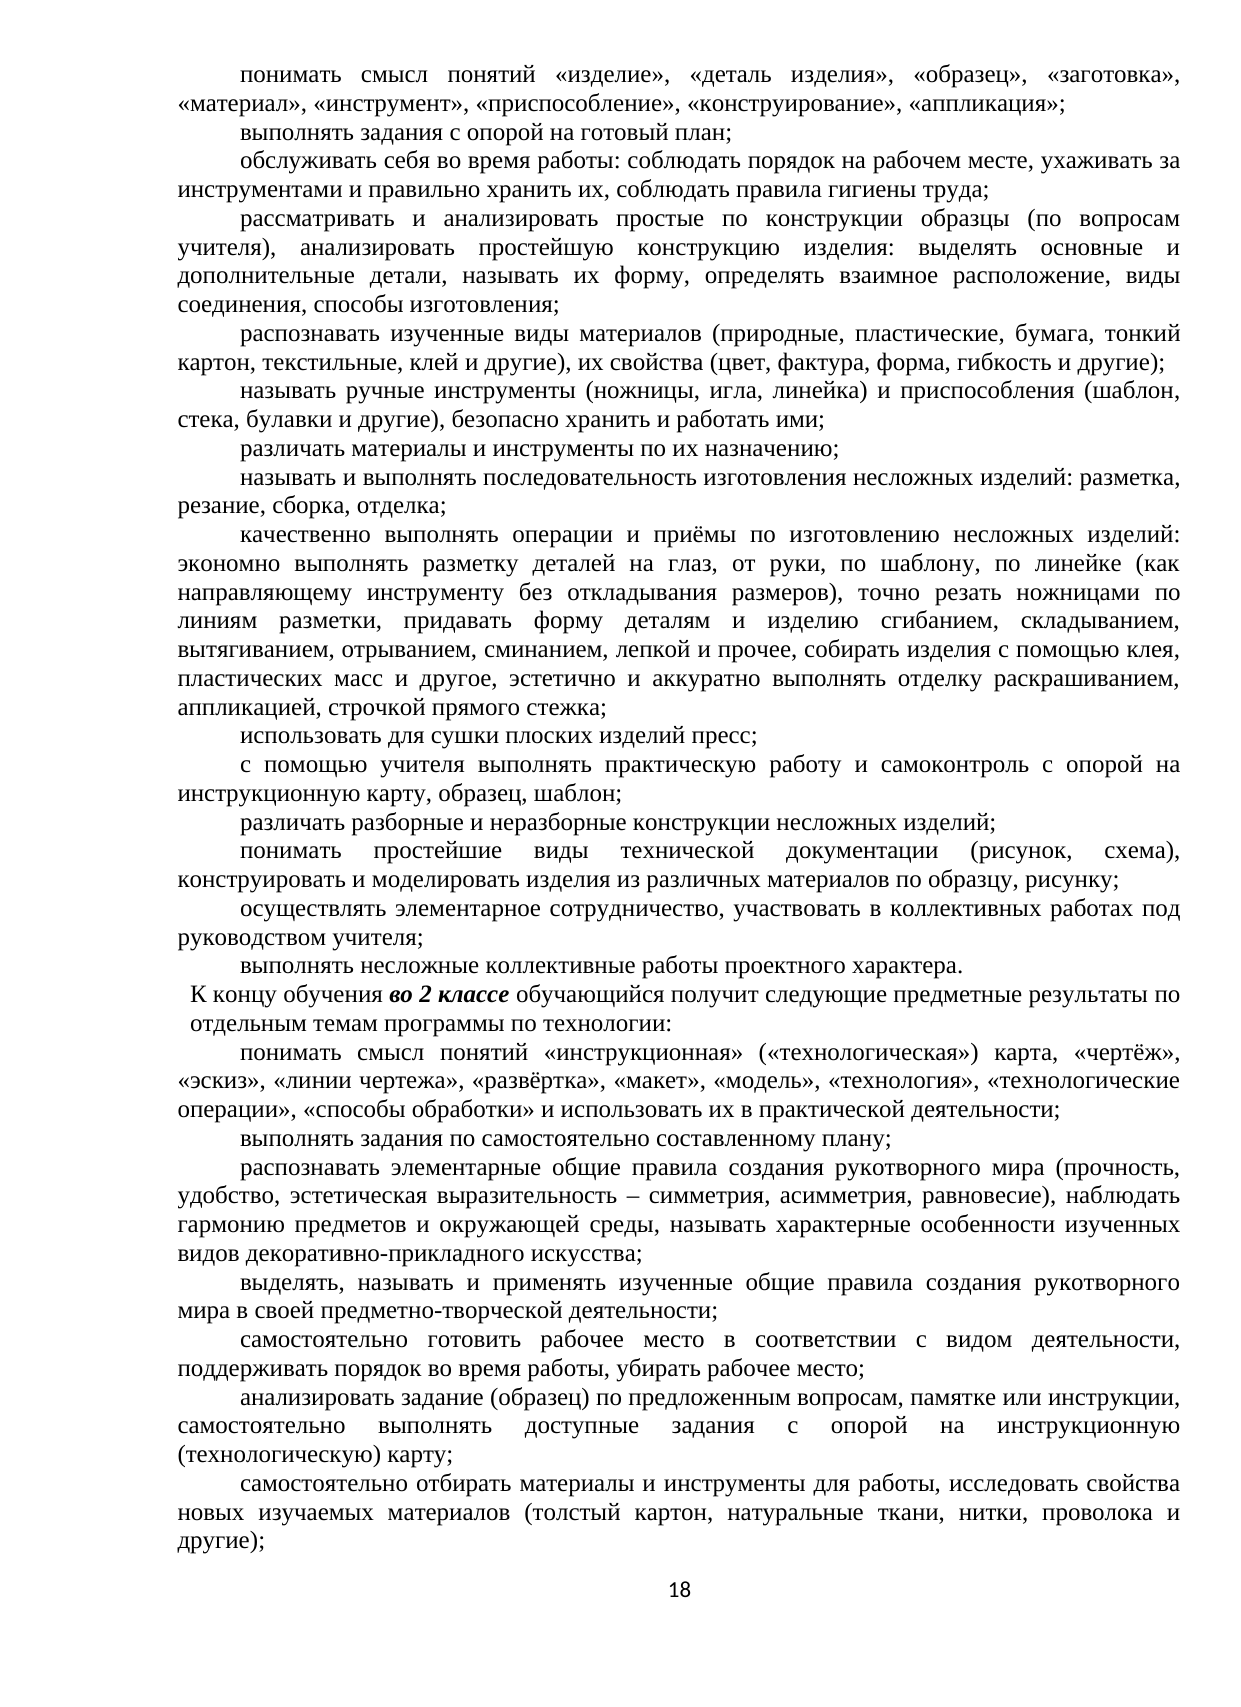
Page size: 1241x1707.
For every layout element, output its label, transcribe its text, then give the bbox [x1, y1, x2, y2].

text выделять, называть и применять изученные общие правила создания рукотворного мира в своей предметно-творческой деятельности; [177, 1267, 1181, 1324]
text обслуживать себя во время работы: соблюдать порядок на рабочем месте, ухаживать за инструментами и правильно хранить их, соблюдать правила гигиены труда; [177, 145, 1181, 203]
text анализировать задание (образец) по предложенным вопросам, памятке или инструкции, самостоятельно выполнять доступные задания с опорой на инструкционную (технологическую) карту; [177, 1382, 1181, 1468]
text выполнять несложные коллективные работы проектного характера. [177, 950, 1181, 979]
text самостоятельно отбирать материалы и инструменты для работы, исследовать свойства новых изучаемых материалов (толстый картон, натуральные ткани, нитки, проволока и другие); [177, 1468, 1181, 1554]
text называть и выполнять последовательность изготовления несложных изделий: разметка, резание, сборка, отделка; [177, 462, 1181, 519]
text различать материалы и инструменты по их назначению; [177, 433, 1181, 462]
text выполнять задания по самостоятельно составленному плану; [177, 1123, 1181, 1152]
text использовать для сушки плоских изделий пресс; [177, 720, 1181, 749]
text качественно выполнять операции и приёмы по изготовлению несложных изделий: экономно выполнять разметку деталей на глаз, от руки, по шаблону, по линейке (как направляющему инструменту без откладывания размеров), точно резать ножницами по линиям разметки, придавать форму деталям и изделию сгибанием, складыванием, вытягиванием, отрыванием, сминанием, лепкой и прочее, собирать изделия с помощью клея, пластических масс и другое, эстетично и аккуратно выполнять отделку раскрашиванием, аппликацией, строчкой прямого стежка; [177, 519, 1181, 720]
text рассматривать и анализировать простые по конструкции образцы (по вопросам учителя), анализировать простейшую конструкцию изделия: выделять основные и дополнительные детали, называть их форму, определять взаимное расположение, виды соединения, способы изготовления; [177, 203, 1181, 318]
text выполнять задания с опорой на готовый план; [177, 117, 1181, 145]
text осуществлять элементарное сотрудничество, участвовать в коллективных работах под руководством учителя; [177, 893, 1181, 950]
text понимать простейшие виды технической документации (рисунок, схема), конструировать и моделировать изделия из различных материалов по образцу, рисунку; [177, 835, 1181, 893]
text К концу обучения во 2 классе обучающийся получит следующие предметные результаты по отдельным темам программы по технологии: [190, 979, 1181, 1037]
text понимать смысл понятий «изделие», «деталь изделия», «образец», «заготовка», «материал», «инструмент», «приспособление», «конструирование», «аппликация»; [177, 59, 1181, 117]
text называть ручные инструменты (ножницы, игла, линейка) и приспособления (шаблон, стека, булавки и другие), безопасно хранить и работать ими; [177, 375, 1181, 433]
text самостоятельно готовить рабочее место в соответствии с видом деятельности, поддерживать порядок во время работы, убирать рабочее место; [177, 1324, 1181, 1382]
text понимать смысл понятий «инструкционная» («технологическая») карта, «чертёж», «эскиз», «линии чертежа», «развёртка», «макет», «модель», «технология», «технологические операции», «способы обработки» и использовать их в практической деятельности; [177, 1037, 1181, 1123]
text различать разборные и неразборные конструкции несложных изделий; [177, 807, 1181, 835]
text с помощью учителя выполнять практическую работу и самоконтроль с опорой на инструкционную карту, образец, шаблон; [177, 749, 1181, 807]
text распознавать элементарные общие правила создания рукотворного мира (прочность, удобство, эстетическая выразительность – симметрия, асимметрия, равновесие), наблюдать гармонию предметов и окружающей среды, называть характерные особенности изученных видов декоративно-прикладного искусства; [177, 1152, 1181, 1267]
text распознавать изученные виды материалов (природные, пластические, бумага, тонкий картон, текстильные, клей и другие), их свойства (цвет, фактура, форма, гибкость и другие); [177, 318, 1181, 375]
